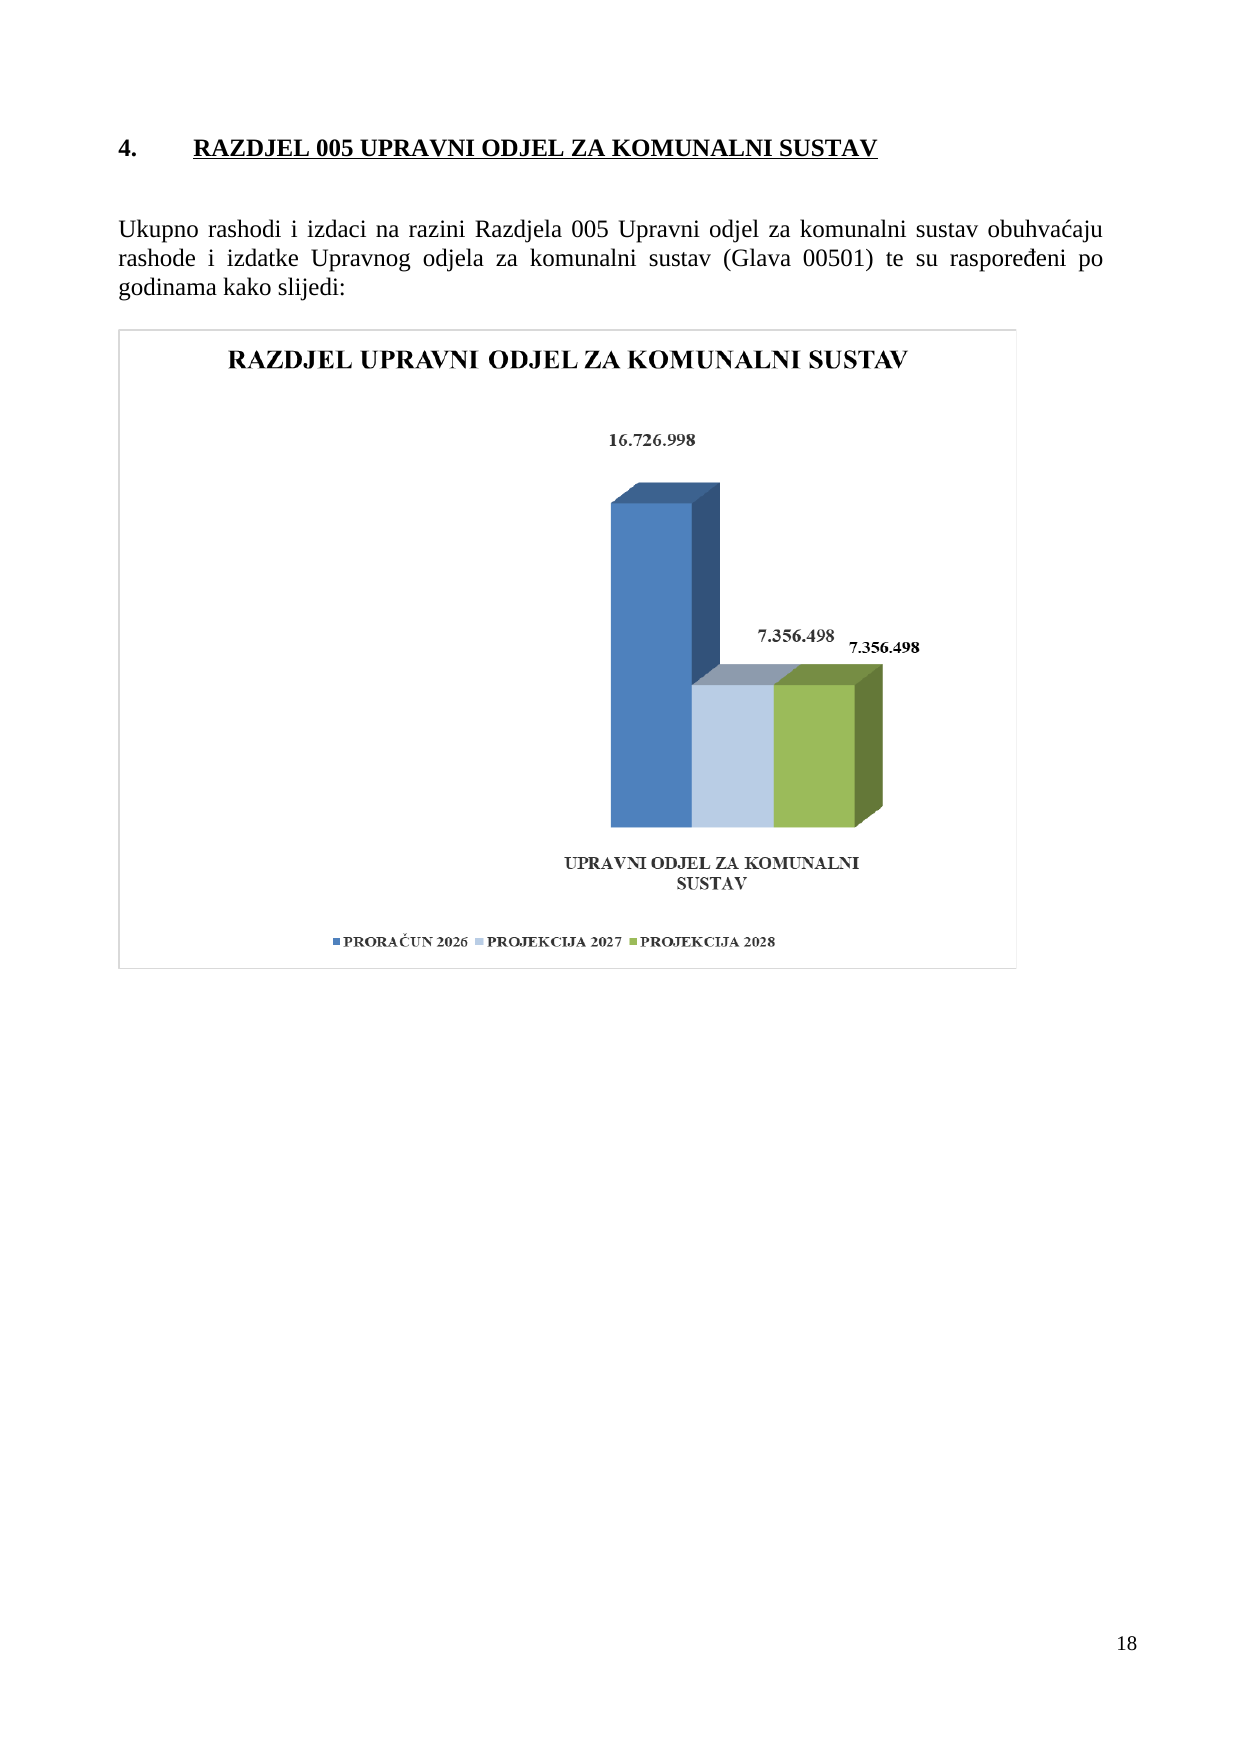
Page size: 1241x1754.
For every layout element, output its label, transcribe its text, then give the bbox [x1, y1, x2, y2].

picture [118, 329, 1017, 969]
text Ukupno rashodi i izdaci na razini Razdjela 005 Upravni odjel za komunalni sustav obuhvaćaju rashode i izdatke Upravnog odjela za komunalni sustav (Glava 00501) te su raspoređeni po godinama kako slijedi: [118, 214, 1105, 301]
text 4. RAZDJEL 005 UPRAVNI ODJEL ZA KOMUNALNI SUSTAV [118, 133, 1105, 162]
